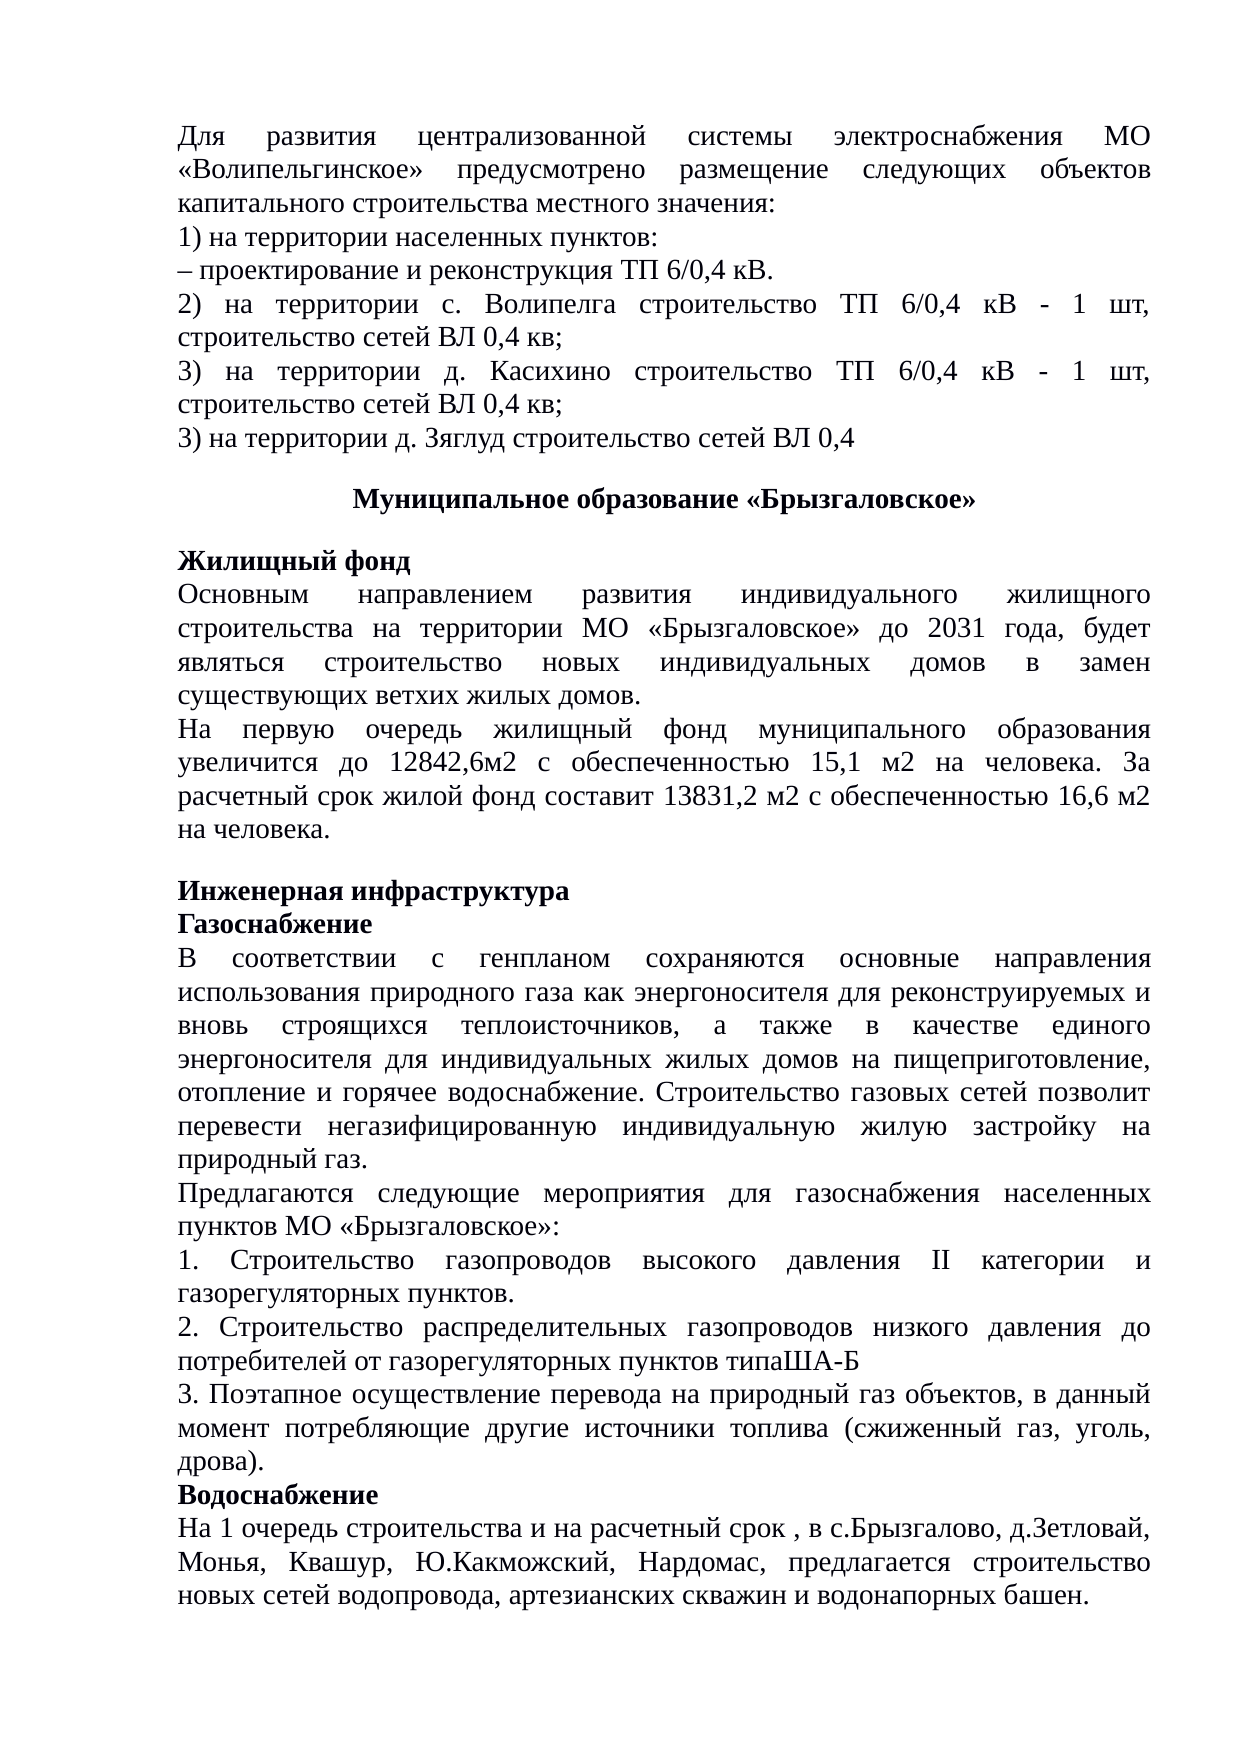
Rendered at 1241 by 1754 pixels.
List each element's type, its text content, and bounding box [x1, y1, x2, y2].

text Муниципальное образование «Брызгаловское» [177, 482, 1152, 515]
text 1) на территории населенных пунктов: [177, 219, 1152, 252]
text На первую очередь жилищный фонд муниципального образования увеличится до 12842,6м2 с обеспеченностью 15,1 м2 на человека. За расчетный срок жилой фонд составит 13831,2 м2 с обеспеченностью 16,6 м2 на человека. [177, 711, 1152, 845]
text 3) на территории д. Касихино строительство ТП 6/0,4 кВ - 1 шт, строительство сетей ВЛ 0,4 кв; [177, 353, 1152, 420]
text Инженерная инфраструктура [177, 873, 1152, 907]
text – проектирование и реконструкция ТП 6/0,4 кВ. [177, 252, 1152, 286]
text Предлагаются следующие мероприятия для газоснабжения населенных пунктов МО «Брызгаловское»: [177, 1175, 1152, 1242]
text Основным направлением развития индивидуального жилищного строительства на территории МО «Брызгаловское» до 2031 года, будет являться строительство новых индивидуальных домов в замен существующих ветхих жилых домов. [177, 577, 1152, 711]
text 2) на территории с. Волипелга строительство ТП 6/0,4 кВ - 1 шт, строительство сетей ВЛ 0,4 кв; [177, 286, 1152, 353]
text 3. Поэтапное осуществление перевода на природный газ объектов, в данный момент потребляющие другие источники топлива (сжиженный газ, уголь, дрова). [177, 1376, 1152, 1477]
text 3) на территории д. Зяглуд строительство сетей ВЛ 0,4 [177, 420, 1152, 453]
text 1. Строительство газопроводов высокого давления II категории и газорегуляторных пунктов. [177, 1242, 1152, 1309]
text 2. Строительство распределительных газопроводов низкого давления до потребителей от газорегуляторных пунктов типаША-Б [177, 1309, 1152, 1376]
text Жилищный фонд [177, 543, 1152, 577]
text В соответствии с генпланом сохраняются основные направления использования природного газа как энергоносителя для реконструируемых и вновь строящихся теплоисточников, а также в качестве единого энергоносителя для индивидуальных жилых домов на пищеприготовление, отопление и горячее водоснабжение. Строительство газовых сетей позволит перевести негазифицированную индивидуальную жилую застройку на природный газ. [177, 940, 1152, 1175]
text На 1 очередь строительства и на расчетный срок , в с.Брызгалово, д.Зетловай, Монья, Квашур, Ю.Какможский, Нардомас, предлагается строительство новых сетей водопровода, артезианских скважин и водонапорных башен. [177, 1510, 1152, 1611]
text Газоснабжение [177, 907, 1152, 940]
text Для развития централизованной системы электроснабжения МО «Волипельгинское» предусмотрено размещение следующих объектов капитального строительства местного значения: [177, 118, 1152, 219]
text Водоснабжение [177, 1477, 1152, 1510]
